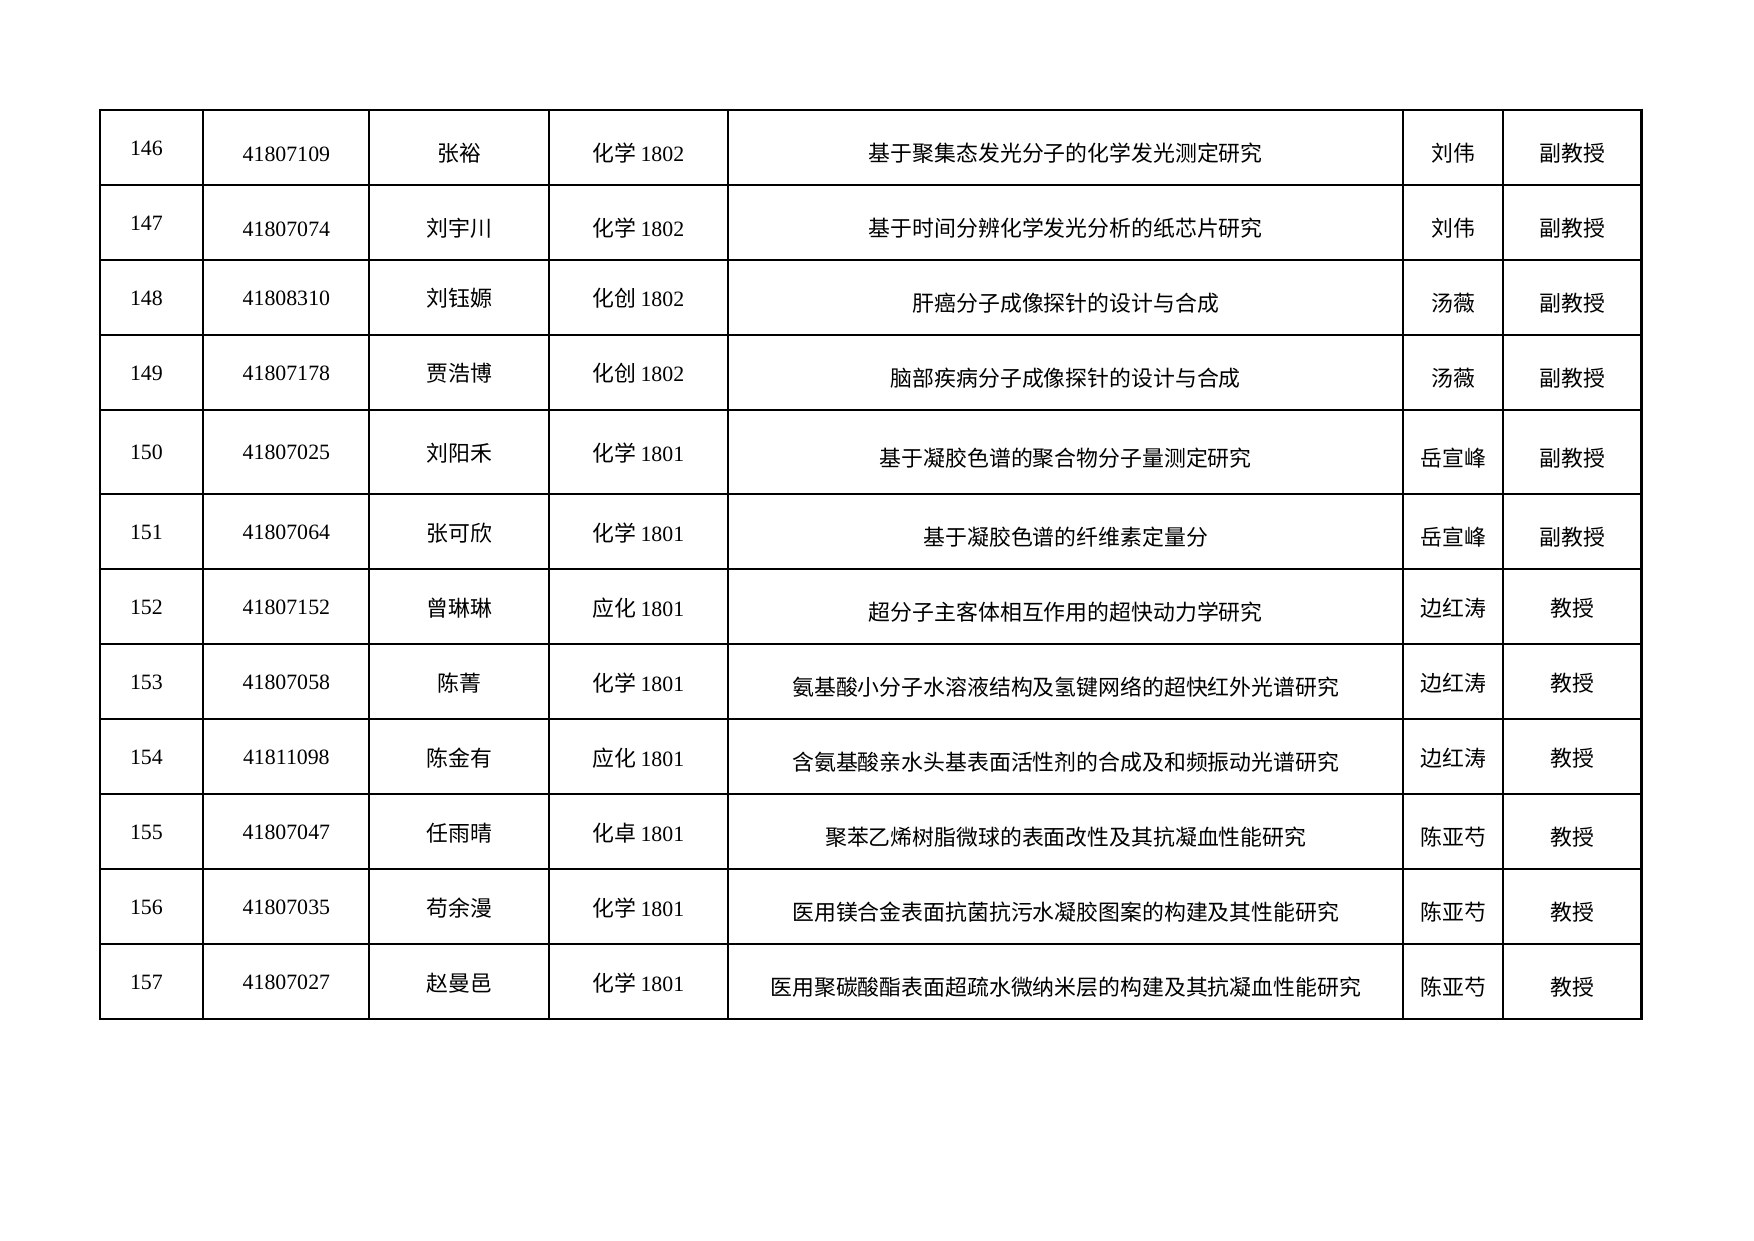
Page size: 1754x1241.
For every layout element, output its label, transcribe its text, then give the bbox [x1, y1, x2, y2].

table_cell 医用聚碳酸酯表面超疏水微纳米层的构建及其抗凝血性能研究 [729, 945, 1402, 1018]
table_cell 41807178 [204, 336, 368, 408]
table_cell 岳宣峰 [1404, 411, 1502, 493]
table_cell 氨基酸小分子水溶液结构及氢键网络的超快红外光谱研究 [729, 645, 1402, 718]
table_cell 陈亚芍 [1404, 795, 1502, 868]
table_cell 41808310 [204, 261, 368, 333]
table_cell 化学1802 [550, 186, 727, 258]
table_cell [101, 795, 202, 868]
table_cell 超分子主客体相互作用的超快动力学研究 [729, 570, 1402, 643]
table_cell 教授 [1504, 720, 1640, 793]
table_cell 41811098 [204, 720, 368, 793]
table_cell 刘钰嫄 [370, 261, 548, 333]
table_cell 陈亚芍 [1404, 870, 1502, 943]
table_cell 化卓1801 [550, 795, 727, 868]
table_cell 基于凝胶色谱的纤维素定量分 [729, 495, 1402, 568]
table_cell 化创1802 [550, 336, 727, 408]
table_cell 刘伟 [1404, 186, 1502, 258]
table_cell 张裕 [370, 111, 548, 183]
table_cell 医用镁合金表面抗菌抗污水凝胶图案的构建及其性能研究 [729, 870, 1402, 943]
table_cell [101, 720, 202, 793]
table_cell 41807025 [204, 411, 368, 493]
table_cell 贾浩博 [370, 336, 548, 408]
table_cell 肝癌分子成像探针的设计与合成 [729, 261, 1402, 333]
table_cell 苟余漫 [370, 870, 548, 943]
table_cell [101, 111, 202, 183]
table_cell 化学1801 [550, 945, 727, 1018]
table_cell [101, 411, 202, 493]
table_cell 41807058 [204, 645, 368, 718]
table_cell 刘宇川 [370, 186, 548, 258]
table_cell 化学1801 [550, 411, 727, 493]
table_cell 基于时间分辨化学发光分析的纸芯片研究 [729, 186, 1402, 258]
table_cell 教授 [1504, 795, 1640, 868]
table_cell 副教授 [1504, 111, 1640, 183]
table_cell 赵曼邑 [370, 945, 548, 1018]
table_cell 应化1801 [550, 720, 727, 793]
table_cell 刘伟 [1404, 111, 1502, 183]
table_cell [101, 186, 202, 258]
table_cell 刘阳禾 [370, 411, 548, 493]
table_cell 副教授 [1504, 411, 1640, 493]
table_cell 陈菁 [370, 645, 548, 718]
table_cell 聚苯乙烯树脂微球的表面改性及其抗凝血性能研究 [729, 795, 1402, 868]
table_cell 曾琳琳 [370, 570, 548, 643]
table_cell 教授 [1504, 645, 1640, 718]
table_cell 基于聚集态发光分子的化学发光测定研究 [729, 111, 1402, 183]
table_cell [101, 870, 202, 943]
table_cell 41807064 [204, 495, 368, 568]
table_cell 副教授 [1504, 186, 1640, 258]
table_cell 脑部疾病分子成像探针的设计与合成 [729, 336, 1402, 408]
table_cell [101, 570, 202, 643]
table_cell 任雨晴 [370, 795, 548, 868]
table_cell 41807027 [204, 945, 368, 1018]
table_cell [101, 261, 202, 333]
table_cell [101, 495, 202, 568]
table_cell 化学1801 [550, 870, 727, 943]
table_cell 陈亚芍 [1404, 945, 1502, 1018]
table_cell 基于凝胶色谱的聚合物分子量测定研究 [729, 411, 1402, 493]
table_cell 教授 [1504, 570, 1640, 643]
table_cell 41807047 [204, 795, 368, 868]
table_cell 41807035 [204, 870, 368, 943]
table_cell 含氨基酸亲水头基表面活性剂的合成及和频振动光谱研究 [729, 720, 1402, 793]
table_cell 41807074 [204, 186, 368, 258]
table_cell 副教授 [1504, 336, 1640, 408]
table_cell 教授 [1504, 945, 1640, 1018]
table_cell 教授 [1504, 870, 1640, 943]
table_cell [101, 336, 202, 408]
table_cell 副教授 [1504, 261, 1640, 333]
table_cell 化学1801 [550, 645, 727, 718]
table_cell 汤薇 [1404, 261, 1502, 333]
table_cell 应化1801 [550, 570, 727, 643]
table_cell 化学1802 [550, 111, 727, 183]
table_cell 副教授 [1504, 495, 1640, 568]
table_cell 41807109 [204, 111, 368, 183]
table_cell 张可欣 [370, 495, 548, 568]
table_cell 边红涛 [1404, 720, 1502, 793]
table_cell 边红涛 [1404, 570, 1502, 643]
table_cell 汤薇 [1404, 336, 1502, 408]
table_cell 41807152 [204, 570, 368, 643]
table_cell 化学1801 [550, 495, 727, 568]
table_cell 陈金有 [370, 720, 548, 793]
table_cell 边红涛 [1404, 645, 1502, 718]
table_cell 岳宣峰 [1404, 495, 1502, 568]
table_cell [101, 645, 202, 718]
table_cell 化创1802 [550, 261, 727, 333]
table_cell [101, 945, 202, 1018]
